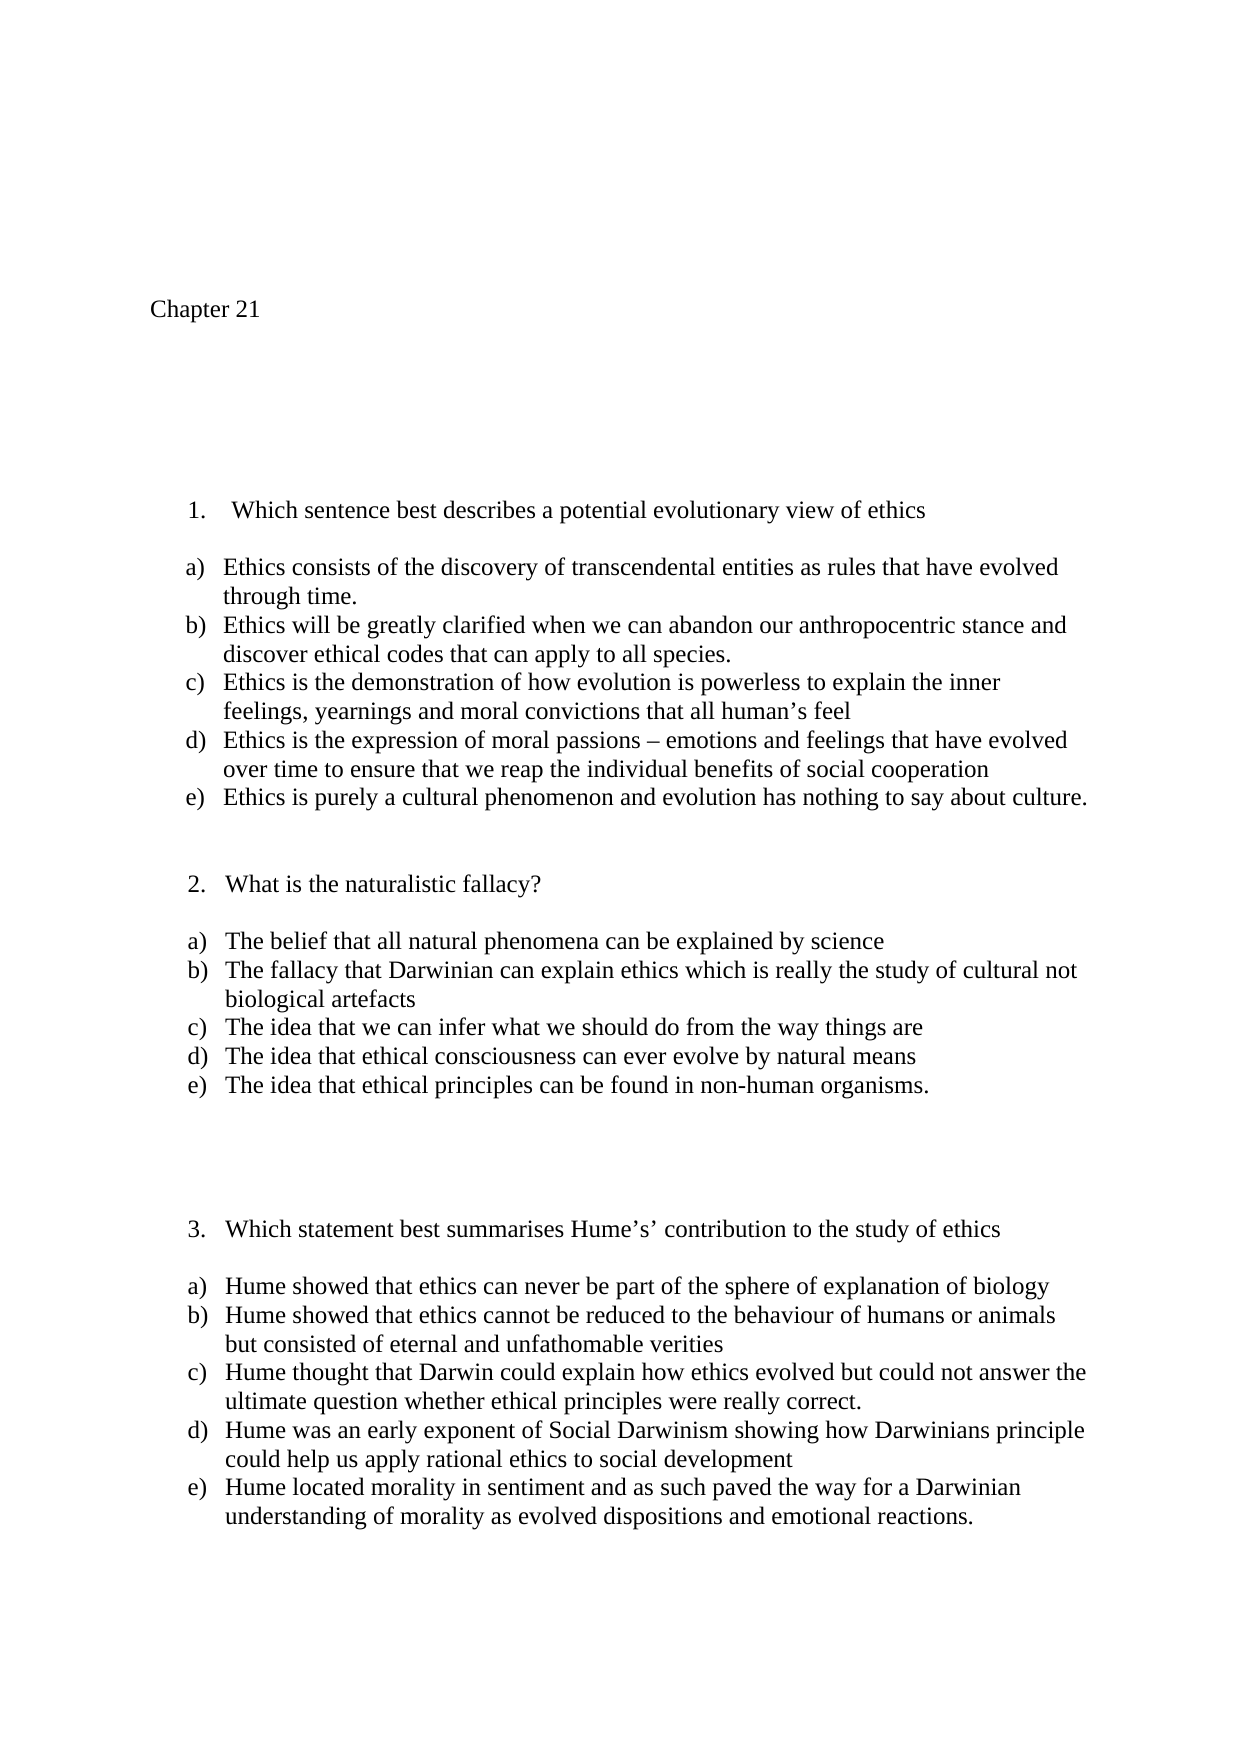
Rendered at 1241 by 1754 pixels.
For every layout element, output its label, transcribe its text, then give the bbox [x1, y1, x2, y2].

list Hume located morality in sentiment and as such paved the way for a Darwinian understanding of morality as evolved dispositions and emotional reactions. [187, 1472, 1090, 1530]
text Chapter 21 [150, 294, 1090, 322]
list Hume thought that Darwin could explain how ethics evolved but could not answer the ultimate question whether ethical principles were really correct. [187, 1357, 1090, 1415]
list The idea that ethical principles can be found in non-human organisms. [187, 1070, 1090, 1099]
list Ethics is the expression of moral passions – emotions and feelings that have evolved over time to ensure that we reap the individual benefits of social cooperation [185, 725, 1090, 782]
list The belief that all natural phenomena can be explained by science [187, 926, 1090, 955]
list Hume showed that ethics cannot be reduced to the behaviour of humans or animals but consisted of eternal and unfathomable verities [187, 1300, 1090, 1357]
list Which statement best summarises Hume’s’ contribution to the study of ethics [187, 1214, 1090, 1242]
list The idea that we can infer what we should do from the way things are [187, 1012, 1090, 1041]
list Ethics is purely a cultural phenomenon and evolution has nothing to say about culture. [185, 782, 1090, 811]
list Hume showed that ethics can never be part of the sphere of explanation of biology [187, 1271, 1090, 1300]
list Ethics is the demonstration of how evolution is powerless to explain the inner feelings, yearnings and moral convictions that all human’s feel [185, 667, 1090, 725]
list The idea that ethical consciousness can ever evolve by natural means [187, 1041, 1090, 1070]
list Ethics consists of the discovery of transcendental entities as rules that have evolved through time. [185, 552, 1090, 610]
list Ethics will be greatly clarified when we can abandon our anthropocentric stance and discover ethical codes that can apply to all species. [185, 610, 1090, 667]
list The fallacy that Darwinian can explain ethics which is really the study of cultural not biological artefacts [187, 955, 1090, 1012]
list Which sentence best describes a potential evolutionary view of ethics [187, 495, 1090, 524]
list Hume was an early exponent of Social Darwinism showing how Darwinians principle could help us apply rational ethics to social development [187, 1415, 1090, 1472]
list What is the naturalistic fallacy? [187, 869, 1090, 897]
